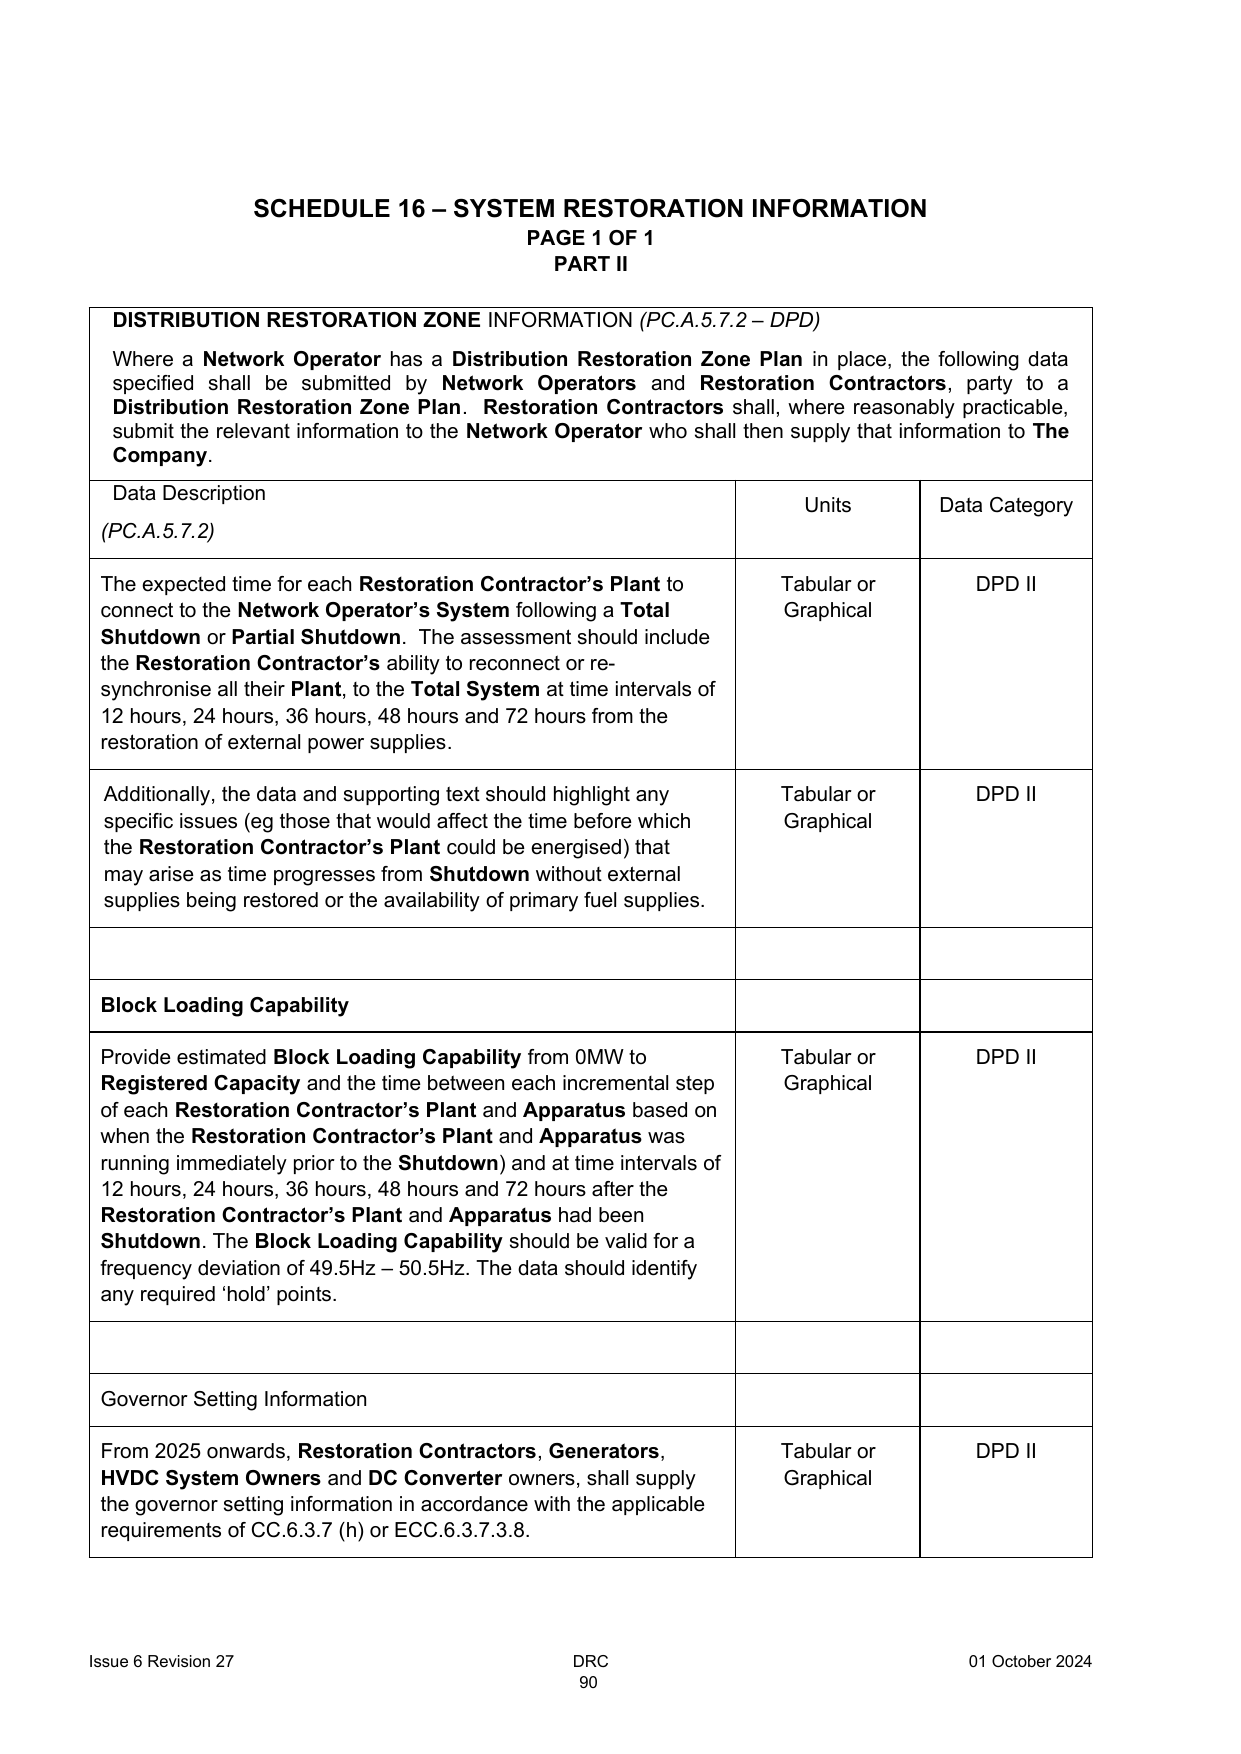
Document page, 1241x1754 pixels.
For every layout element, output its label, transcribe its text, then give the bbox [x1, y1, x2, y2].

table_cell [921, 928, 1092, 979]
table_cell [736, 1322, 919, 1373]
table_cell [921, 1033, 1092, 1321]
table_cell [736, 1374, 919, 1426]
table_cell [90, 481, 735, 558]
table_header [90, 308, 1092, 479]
text PAGE 1 OF 1 [89, 226, 1092, 249]
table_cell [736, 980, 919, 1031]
text PART II [89, 252, 1092, 276]
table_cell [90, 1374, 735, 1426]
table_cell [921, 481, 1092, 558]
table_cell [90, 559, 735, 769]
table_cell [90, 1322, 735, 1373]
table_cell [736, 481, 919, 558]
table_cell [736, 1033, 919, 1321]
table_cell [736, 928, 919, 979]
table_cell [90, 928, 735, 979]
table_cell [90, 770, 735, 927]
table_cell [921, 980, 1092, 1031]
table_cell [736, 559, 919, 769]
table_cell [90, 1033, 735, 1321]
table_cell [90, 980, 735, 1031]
text SCHEDULE 16 – SYSTEM RESTORATION INFORMATION [89, 194, 1092, 223]
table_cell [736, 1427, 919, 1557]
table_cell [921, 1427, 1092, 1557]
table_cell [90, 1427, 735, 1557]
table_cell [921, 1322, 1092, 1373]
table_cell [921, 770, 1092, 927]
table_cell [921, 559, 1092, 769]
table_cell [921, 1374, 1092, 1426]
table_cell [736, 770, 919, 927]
